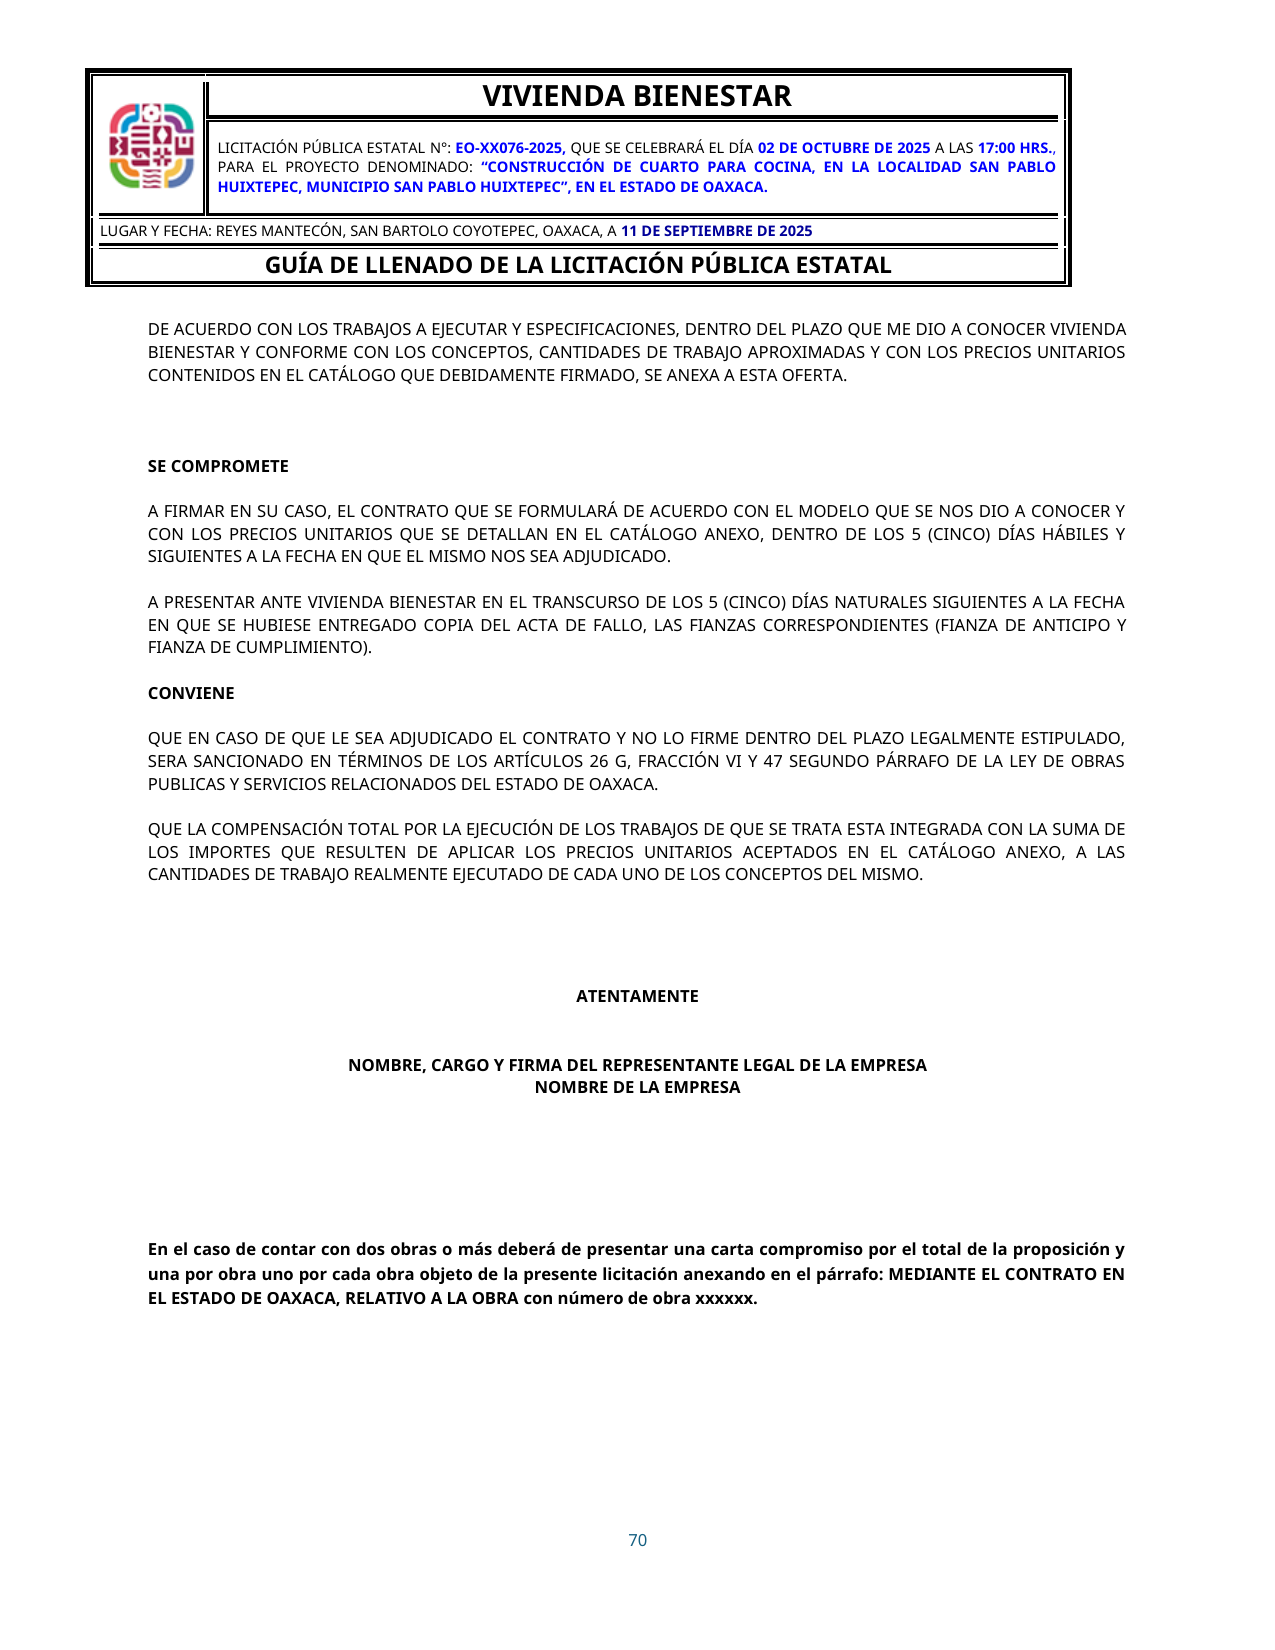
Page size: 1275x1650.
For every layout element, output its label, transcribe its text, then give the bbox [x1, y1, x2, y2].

text QUE EN CASO DE QUE LE SEA ADJUDICADO EL CONTRATO Y NO LO FIRME DENTRO DEL PLAZO LEGALMENTE ESTIPULADO, SERA SANCIONADO EN TÉRMINOS DE LOS ARTÍCULOS 26 G, FRACCIÓN VI Y 47 SEGUNDO PÁRRAFO DE LA LEY DE OBRAS PUBLICAS Y SERVICIOS RELACIONADOS DEL ESTADO DE OAXACA. [148, 727, 1127, 795]
text SE COMPROMETE [148, 454, 1127, 477]
text QUE LA COMPENSACIÓN TOTAL POR LA EJECUCIÓN DE LOS TRABAJOS DE QUE SE TRATA ESTA INTEGRADA CON LA SUMA DE LOS IMPORTES QUE RESULTEN DE APLICAR LOS PRECIOS UNITARIOS ACEPTADOS EN EL CATÁLOGO ANEXO, A LAS CANTIDADES DE TRABAJO REALMENTE EJECUTADO DE CADA UNO DE LOS CONCEPTOS DEL MISMO. [148, 818, 1127, 886]
text NOMBRE, CARGO Y FIRMA DEL REPRESENTANTE LEGAL DE LA EMPRESA [148, 1053, 1127, 1076]
text DE ACUERDO CON LOS TRABAJOS A EJECUTAR Y ESPECIFICACIONES, DENTRO DEL PLAZO QUE ME DIO A CONOCER VIVIENDA BIENESTAR Y CONFORME CON LOS CONCEPTOS, CANTIDADES DE TRABAJO APROXIMADAS Y CON LOS PRECIOS UNITARIOS CONTENIDOS EN EL CATÁLOGO QUE DEBIDAMENTE FIRMADO, SE ANEXA A ESTA OFERTA. [148, 318, 1127, 386]
text En el caso de contar con dos obras o más deberá de presentar una carta compromiso por el total de la proposición y una por obra uno por cada obra objeto de la presente licitación anexando en el párrafo: MEDIANTE EL CONTRATO EN EL ESTADO DE OAXACA, RELATIVO A LA OBRA con número de obra xxxxxx. [148, 1238, 1127, 1309]
text A PRESENTAR ANTE VIVIENDA BIENESTAR EN EL TRANSCURSO DE LOS 5 (CINCO) DÍAS NATURALES SIGUIENTES A LA FECHA EN QUE SE HUBIESE ENTREGADO COPIA DEL ACTA DE FALLO, LAS FIANZAS CORRESPONDIENTES (FIANZA DE ANTICIPO Y FIANZA DE CUMPLIMIENTO). [148, 591, 1127, 659]
text NOMBRE DE LA EMPRESA [148, 1076, 1127, 1099]
text CONVIENE [148, 681, 1127, 704]
text ATENTAMENTE [148, 985, 1127, 1008]
picture [98, 95, 203, 194]
text A FIRMAR EN SU CASO, EL CONTRATO QUE SE FORMULARÁ DE ACUERDO CON EL MODELO QUE SE NOS DIO A CONOCER Y CON LOS PRECIOS UNITARIOS QUE SE DETALLAN EN EL CATÁLOGO ANEXO, DENTRO DE LOS 5 (CINCO) DÍAS HÁBILES Y SIGUIENTES A LA FECHA EN QUE EL MISMO NOS SEA ADJUDICADO. [148, 500, 1127, 568]
